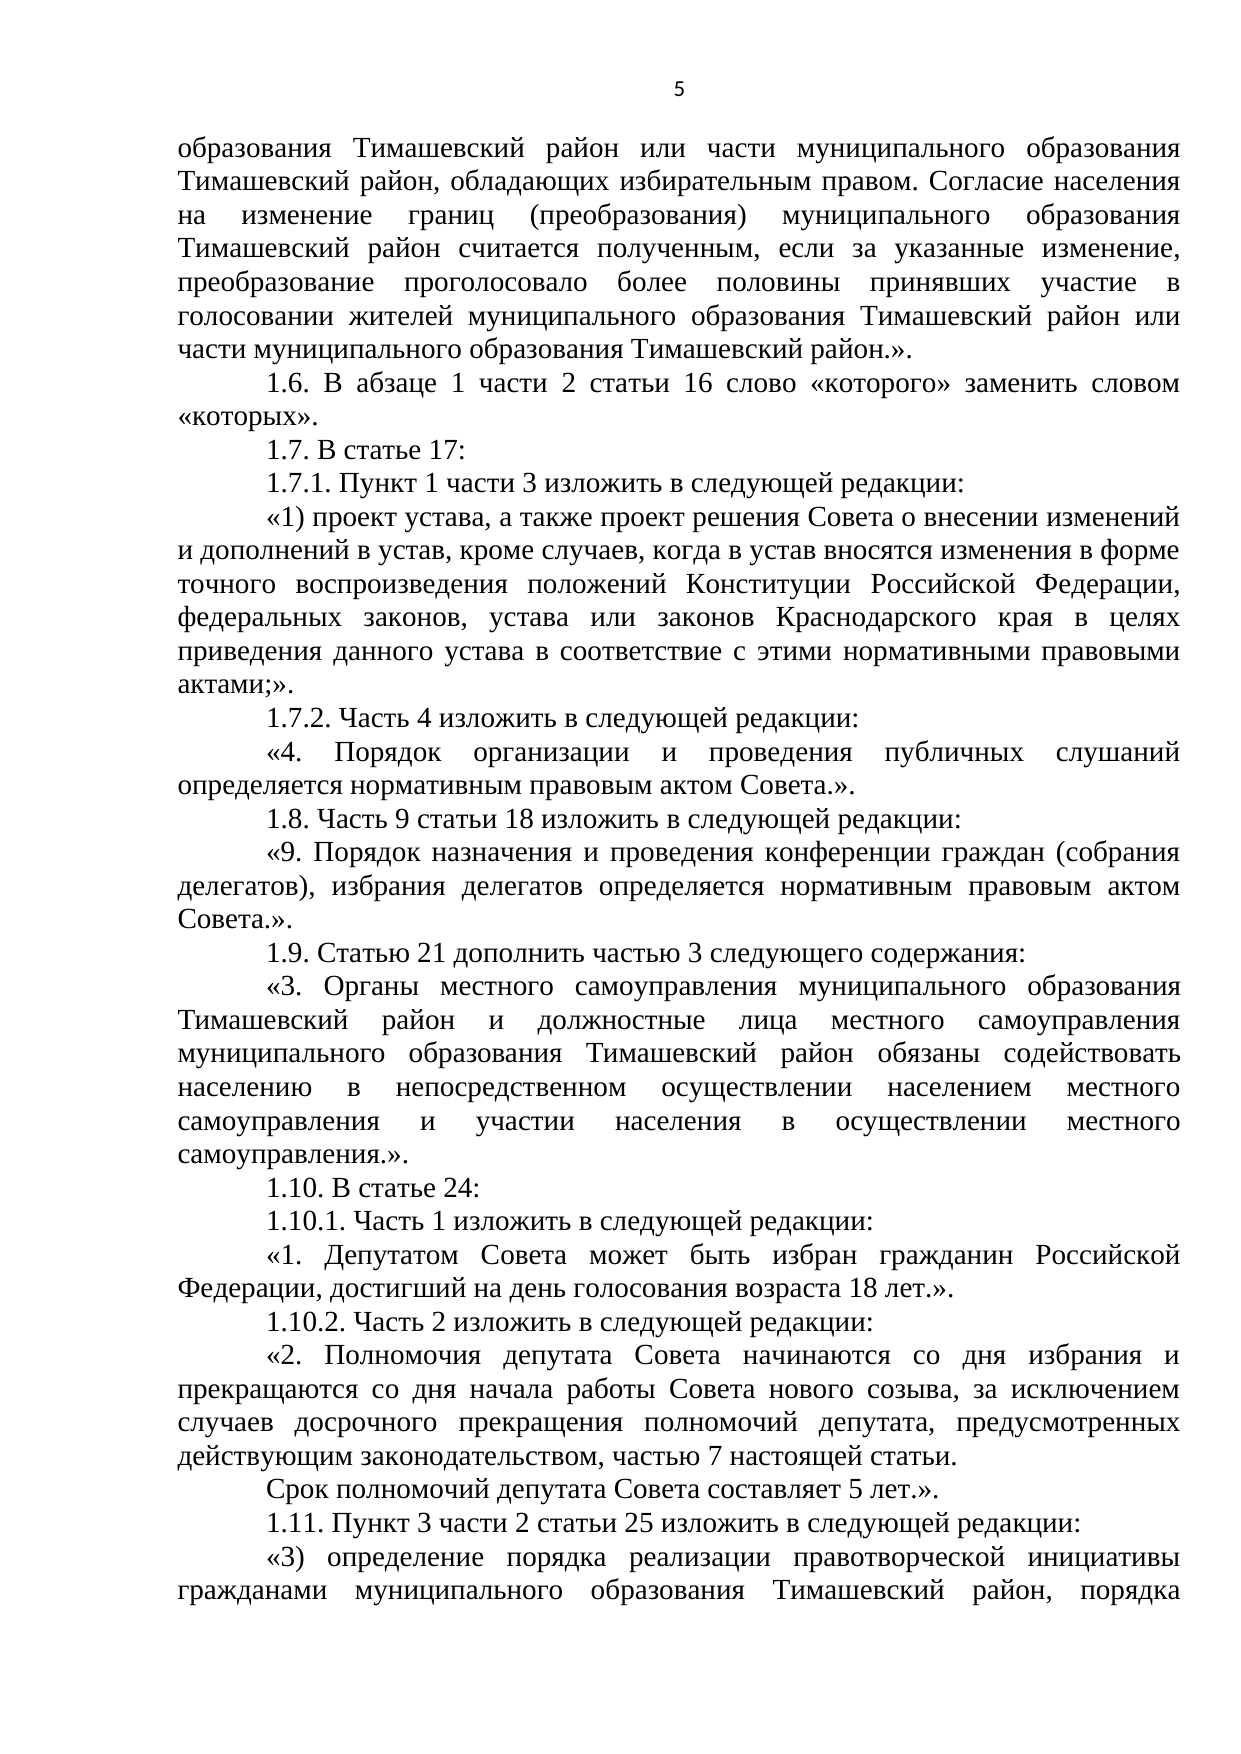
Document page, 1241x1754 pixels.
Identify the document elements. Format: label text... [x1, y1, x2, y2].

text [177, 130, 1181, 365]
text 1.7. В статье 17: [177, 432, 1181, 465]
text 1.7.2. Часть 4 изложить в следующей редакции: [177, 700, 1181, 734]
text 1.10.2. Часть 2 изложить в следующей редакции: [177, 1304, 1181, 1337]
text Срок полномочий депутата Совета составляет 5 лет.». [177, 1472, 1181, 1505]
text 1.10. В статье 24: [177, 1170, 1181, 1203]
text 1.10.1. Часть 1 изложить в следующей редакции: [177, 1203, 1181, 1237]
text 1.11. Пункт 3 части 2 статьи 25 изложить в следующей редакции: [177, 1505, 1181, 1539]
text «3. Органы местного самоуправления муниципального образования Тимашевский район и должностные лица местного самоуправления муниципального образования Тимашевский район обязаны содействовать населению в непосредственном осуществлении населением местного самоуправления и участии населения в осуществлении местного самоуправления.». [177, 968, 1181, 1170]
text «2. Полномочия депутата Совета начинаются со дня избрания и прекращаются со дня начала работы Совета нового созыва, за исключением случаев досрочного прекращения полномочий депутата, предусмотренных действующим законодательством, частью 7 настоящей статьи. [177, 1337, 1181, 1472]
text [177, 1539, 1181, 1606]
text «4. Порядок организации и проведения публичных слушаний определяется нормативным правовым актом Совета.». [177, 734, 1181, 801]
text 1.7.1. Пункт 1 части 3 изложить в следующей редакции: [177, 465, 1181, 499]
text 1.6. В абзаце 1 части 2 статьи 16 слово «которого» заменить словом «которых». [177, 365, 1181, 432]
text 1.9. Статью 21 дополнить частью 3 следующего содержания: [177, 935, 1181, 968]
text «9. Порядок назначения и проведения конференции граждан (собрания делегатов), избрания делегатов определяется нормативным правовым актом Совета.». [177, 834, 1181, 935]
text «1) проект устава, а также проект решения Совета о внесении изменений и дополнений в устав, кроме случаев, когда в устав вносятся изменения в форме точного воспроизведения положений Конституции Российской Федерации, федеральных законов, устава или законов Краснодарского края в целях приведения данного устава в соответствие с этими нормативными правовыми актами;». [177, 499, 1181, 700]
text 1.8. Часть 9 статьи 18 изложить в следующей редакции: [177, 801, 1181, 834]
text «1. Депутатом Совета может быть избран гражданин Российской Федерации, достигший на день голосования возраста 18 лет.». [177, 1237, 1181, 1304]
